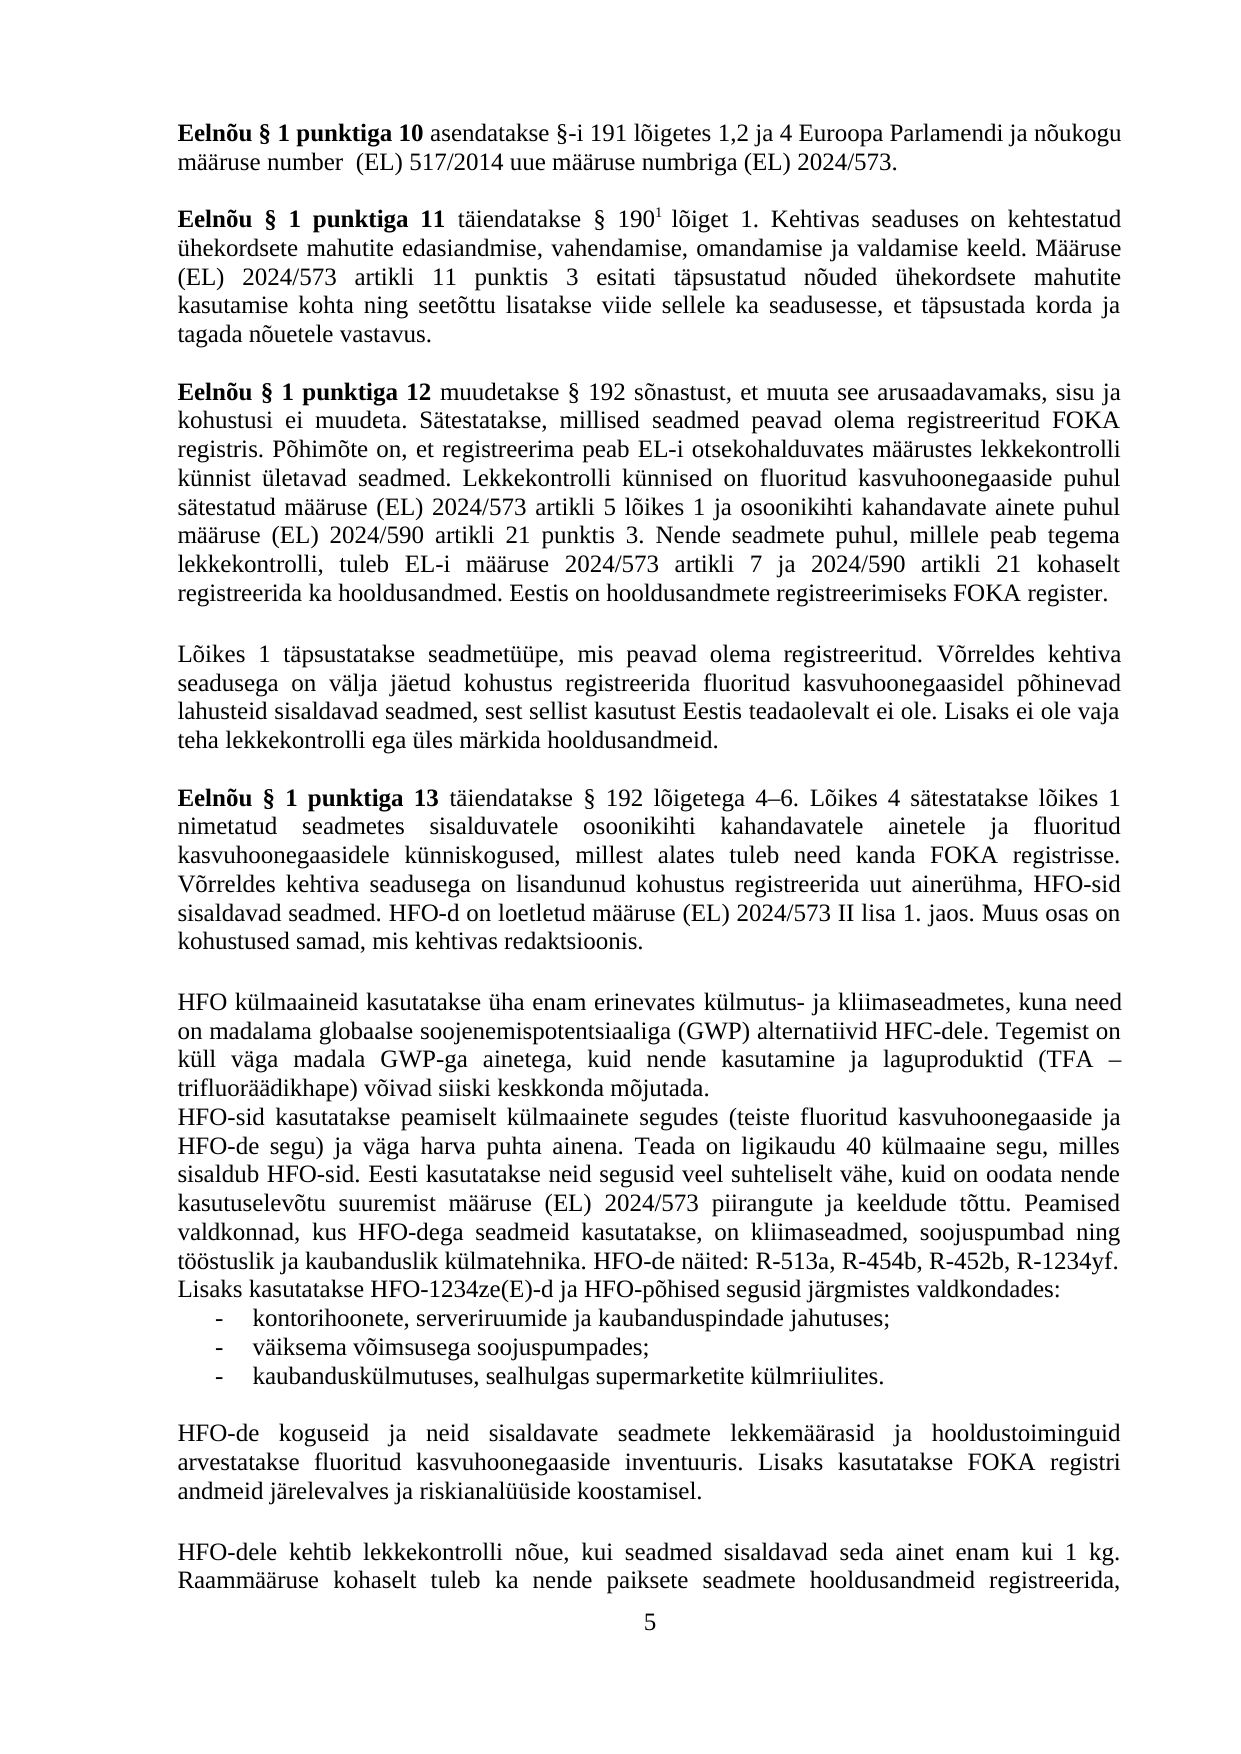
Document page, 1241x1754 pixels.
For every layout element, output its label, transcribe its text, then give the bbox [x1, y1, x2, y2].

text Lisaks kasutatakse HFO-1234ze(E)-d ja HFO-põhised segusid järgmistes valdkondades: [177, 1274, 1121, 1303]
list kaubanduskülmutuses, sealhulgas supermarketite külmriiulites. [215, 1361, 1121, 1389]
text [177, 1537, 1121, 1594]
text Lõikes 1 täpsustatakse seadmetüüpe, mis peavad olema registreeritud. Võrreldes kehtiva seadusega on välja jäetud kohustus registreerida fluoritud kasvuhoonegaasidel põhinevad lahusteid sisaldavad seadmed, sest sellist kasutust Eestis teadaolevalt ei ole. Lisaks ei ole vaja teha lekkekontrolli ega üles märkida hooldusandmeid. [177, 639, 1121, 754]
text Eelnõu § 1 punktiga 11 täiendatakse § 1901 lõiget 1. Kehtivas seaduses on kehtestatud ühekordsete mahutite edasiandmise, vahendamise, omandamise ja valdamise keeld. Määruse (EL) 2024/573 artikli 11 punktis 3 esitati täpsustatud nõuded ühekordsete mahutite kasutamise kohta ning seetõttu lisatakse viide sellele ka seadusesse, et täpsustada korda ja tagada nõuetele vastavus. [177, 204, 1122, 348]
text HFO külmaaineid kasutatakse üha enam erinevates külmutus- ja kliimaseadmetes, kuna need on madalama globaalse soojenemispotentsiaaliga (GWP) alternatiivid HFC-dele. Tegemist on küll väga madala GWP-ga ainetega, kuid nende kasutamine ja laguproduktid (TFA – trifluoräädikhape) võivad siiski keskkonda mõjutada. [177, 987, 1122, 1102]
list kontorihoonete, serveriruumide ja kaubanduspindade jahutuses; [215, 1303, 1121, 1332]
list väiksema võimsusega soojuspumpades; [215, 1332, 1121, 1361]
text HFO-sid kasutatakse peamiselt külmaainete segudes (teiste fluoritud kasvuhoonegaaside ja HFO-de segu) ja väga harva puhta ainena. Teada on ligikaudu 40 külmaaine segu, milles sisaldub HFO-sid. Eesti kasutatakse neid segusid veel suhteliselt vähe, kuid on oodata nende kasutuselevõtu suuremist määruse (EL) 2024/573 piirangute ja keeldude tõttu. Peamised valdkonnad, kus HFO-dega seadmeid kasutatakse, on kliimaseadmed, soojuspumbad ning tööstuslik ja kaubanduslik külmatehnika. HFO-de näited: R-513a, R-454b, R-452b, R-1234yf. [177, 1102, 1121, 1274]
text Eelnõu § 1 punktiga 10 asendatakse §-i 191 lõigetes 1,2 ja 4 Euroopa Parlamendi ja nõukogu määruse number (EL) 517/2014 uue määruse numbriga (EL) 2024/573. [177, 118, 1122, 176]
text Eelnõu § 1 punktiga 13 täiendatakse § 192 lõigetega 4–6. Lõikes 4 sätestatakse lõikes 1 nimetatud seadmetes sisalduvatele osoonikihti kahandavatele ainetele ja fluoritud kasvuhoonegaasidele künniskogused, millest alates tuleb need kanda FOKA registrisse. Võrreldes kehtiva seadusega on lisandunud kohustus registreerida uut ainerühma, HFO-sid sisaldavad seadmed. HFO-d on loetletud määruse (EL) 2024/573 II lisa 1. jaos. Muus osas on kohustused samad, mis kehtivas redaktsioonis. [177, 783, 1121, 955]
text HFO-de koguseid ja neid sisaldavate seadmete lekkemäärasid ja hooldustoiminguid arvestatakse fluoritud kasvuhoonegaaside inventuuris. Lisaks kasutatakse FOKA registri andmeid järelevalves ja riskianalüüside koostamisel. [177, 1418, 1121, 1504]
text Eelnõu § 1 punktiga 12 muudetakse § 192 sõnastust, et muuta see arusaadavamaks, sisu ja kohustusi ei muudeta. Sätestatakse, millised seadmed peavad olema registreeritud FOKA registris. Põhimõte on, et registreerima peab EL-i otsekohalduvates määrustes lekkekontrolli künnist ületavad seadmed. Lekkekontrolli künnised on fluoritud kasvuhoonegaaside puhul sätestatud määruse (EL) 2024/573 artikli 5 lõikes 1 ja osoonikihti kahandavate ainete puhul määruse (EL) 2024/590 artikli 21 punktis 3. Nende seadmete puhul, millele peab tegema lekkekontrolli, tuleb EL-i määruse 2024/573 artikli 7 ja 2024/590 artikli 21 kohaselt registreerida ka hooldusandmed. Eestis on hooldusandmete registreerimiseks FOKA register. [177, 377, 1121, 607]
